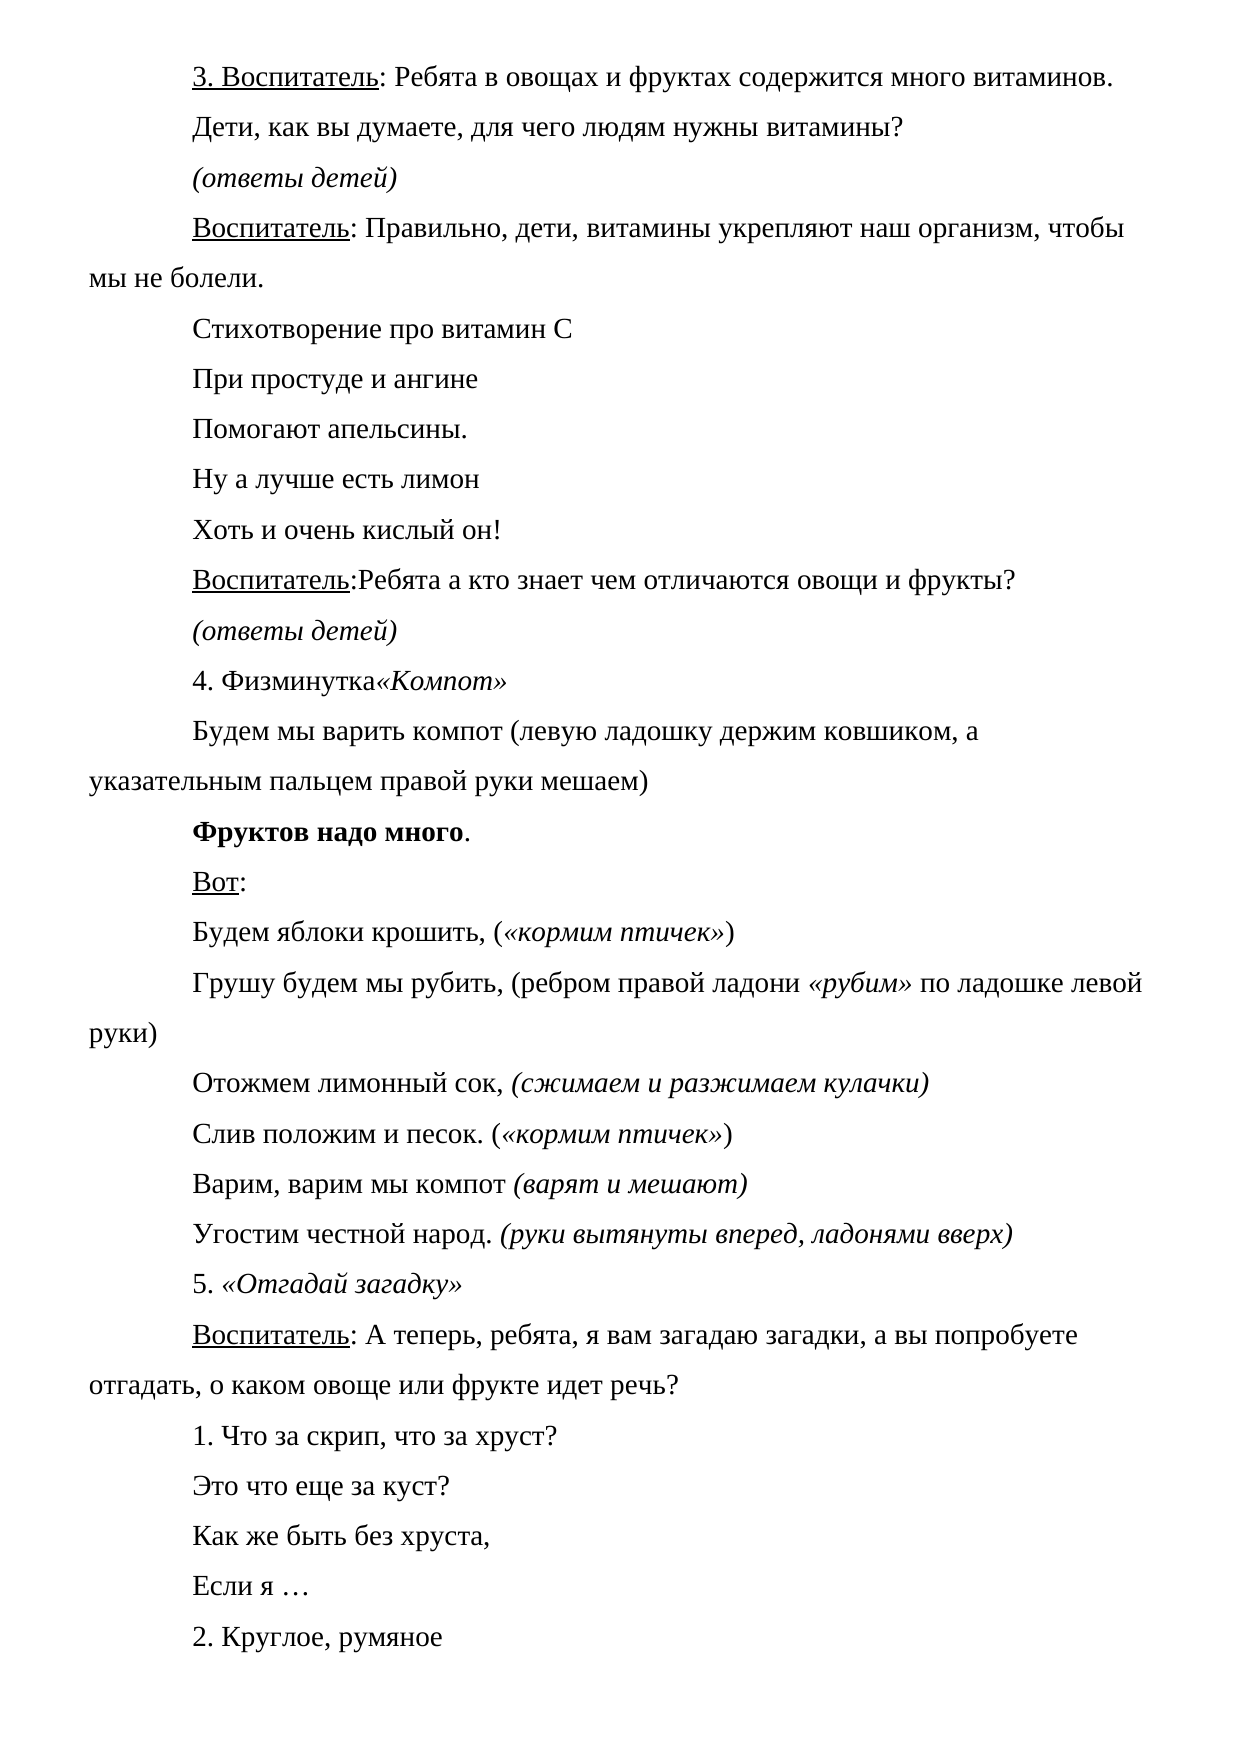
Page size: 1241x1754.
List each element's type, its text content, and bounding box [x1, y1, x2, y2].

text 5. «Отгадай загадку» [89, 1267, 1152, 1300]
text (ответы детей) [89, 613, 1152, 646]
text Вот: [89, 864, 1152, 898]
text 4. Физминутка«Компот» [89, 663, 1152, 696]
text Воспитатель: Правильно, дети, витамины укрепляют наш организм, чтобы мы не болели. [89, 210, 1152, 294]
text Ну а лучше есть лимон [89, 462, 1152, 495]
text Фруктов надо много. [89, 814, 1152, 847]
text Будем мы варить компот (левую ладошку держим ковшиком, а указательным пальцем правой руки мешаем) [89, 713, 1152, 797]
text 3. Воспитатель: Ребята в овощах и фруктах содержится много витаминов. [89, 59, 1152, 93]
text Хоть и очень кислый он! [89, 512, 1152, 546]
text 1. Что за скрип, что за хруст? [89, 1418, 1152, 1451]
text Дети, как вы думаете, для чего людям нужны витамины? [89, 109, 1152, 143]
text Слив положим и песок. («кормим птичек») [89, 1116, 1152, 1149]
text Это что еще за куст? [89, 1468, 1152, 1501]
text Будем яблоки крошить, («кормим птичек») [89, 914, 1152, 948]
text Воспитатель: А теперь, ребята, я вам загадаю загадки, а вы попробуете отгадать, о каком овоще или фрукте идет речь? [89, 1317, 1152, 1401]
text При простуде и ангине [89, 361, 1152, 394]
text Варим, варим мы компот (варят и мешают) [89, 1166, 1152, 1199]
text Угостим честной народ. (руки вытянуты вперед, ладонями вверх) [89, 1216, 1152, 1250]
text Как же быть без хруста, [89, 1518, 1152, 1552]
text Грушу будем мы рубить, (ребром правой ладони «рубим» по ладошке левой руки) [89, 965, 1152, 1049]
text Отожмем лимонный сок, (сжимаем и разжимаем кулачки) [89, 1065, 1152, 1099]
text Воспитатель:Ребята а кто знает чем отличаются овощи и фрукты? [89, 562, 1152, 596]
text Помогают апельсины. [89, 411, 1152, 445]
text Стихотворение про витамин С [89, 311, 1152, 344]
text Если я … [89, 1568, 1152, 1602]
text 2. Круглое, румяное [89, 1619, 1152, 1652]
text (ответы детей) [89, 160, 1152, 193]
